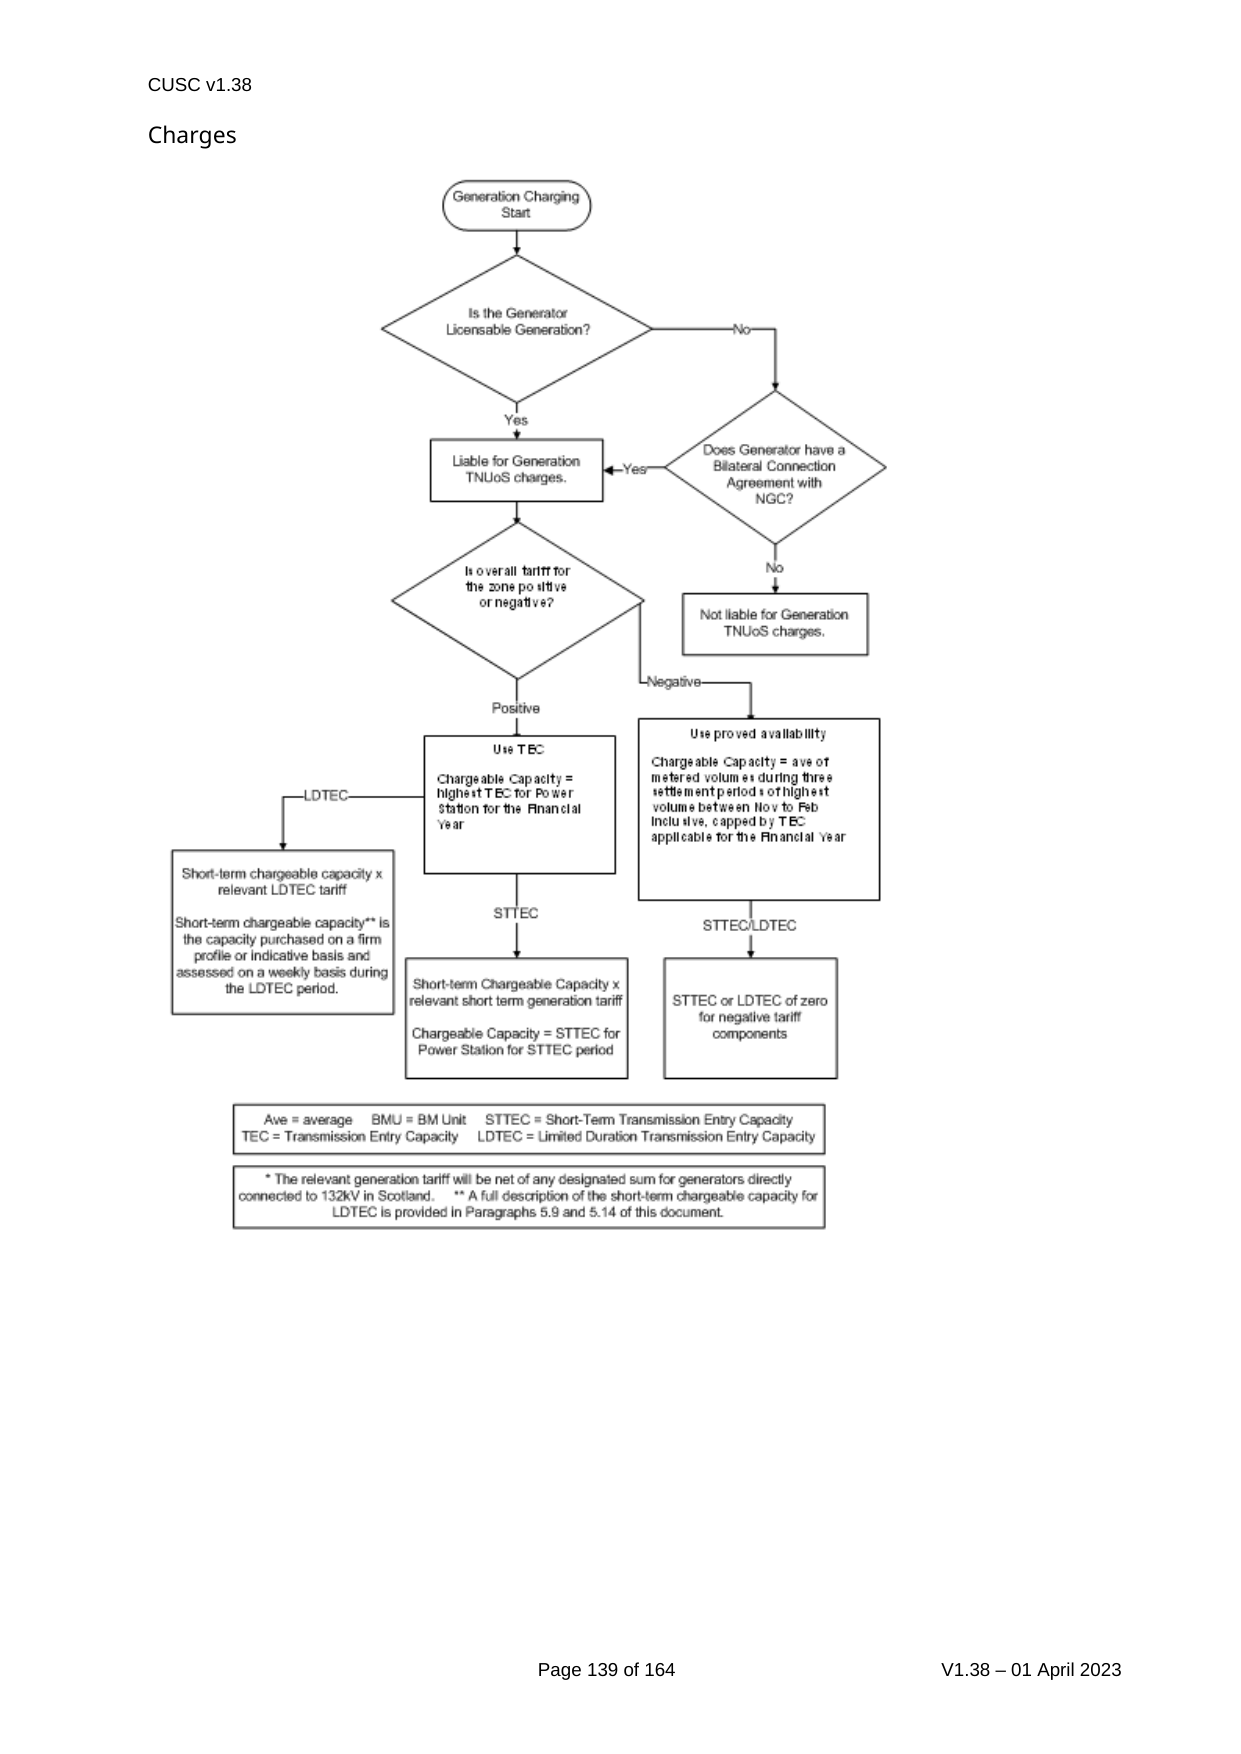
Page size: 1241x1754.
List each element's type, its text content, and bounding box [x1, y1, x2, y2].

text Charges [148, 119, 1121, 150]
picture [147, 150, 912, 1261]
